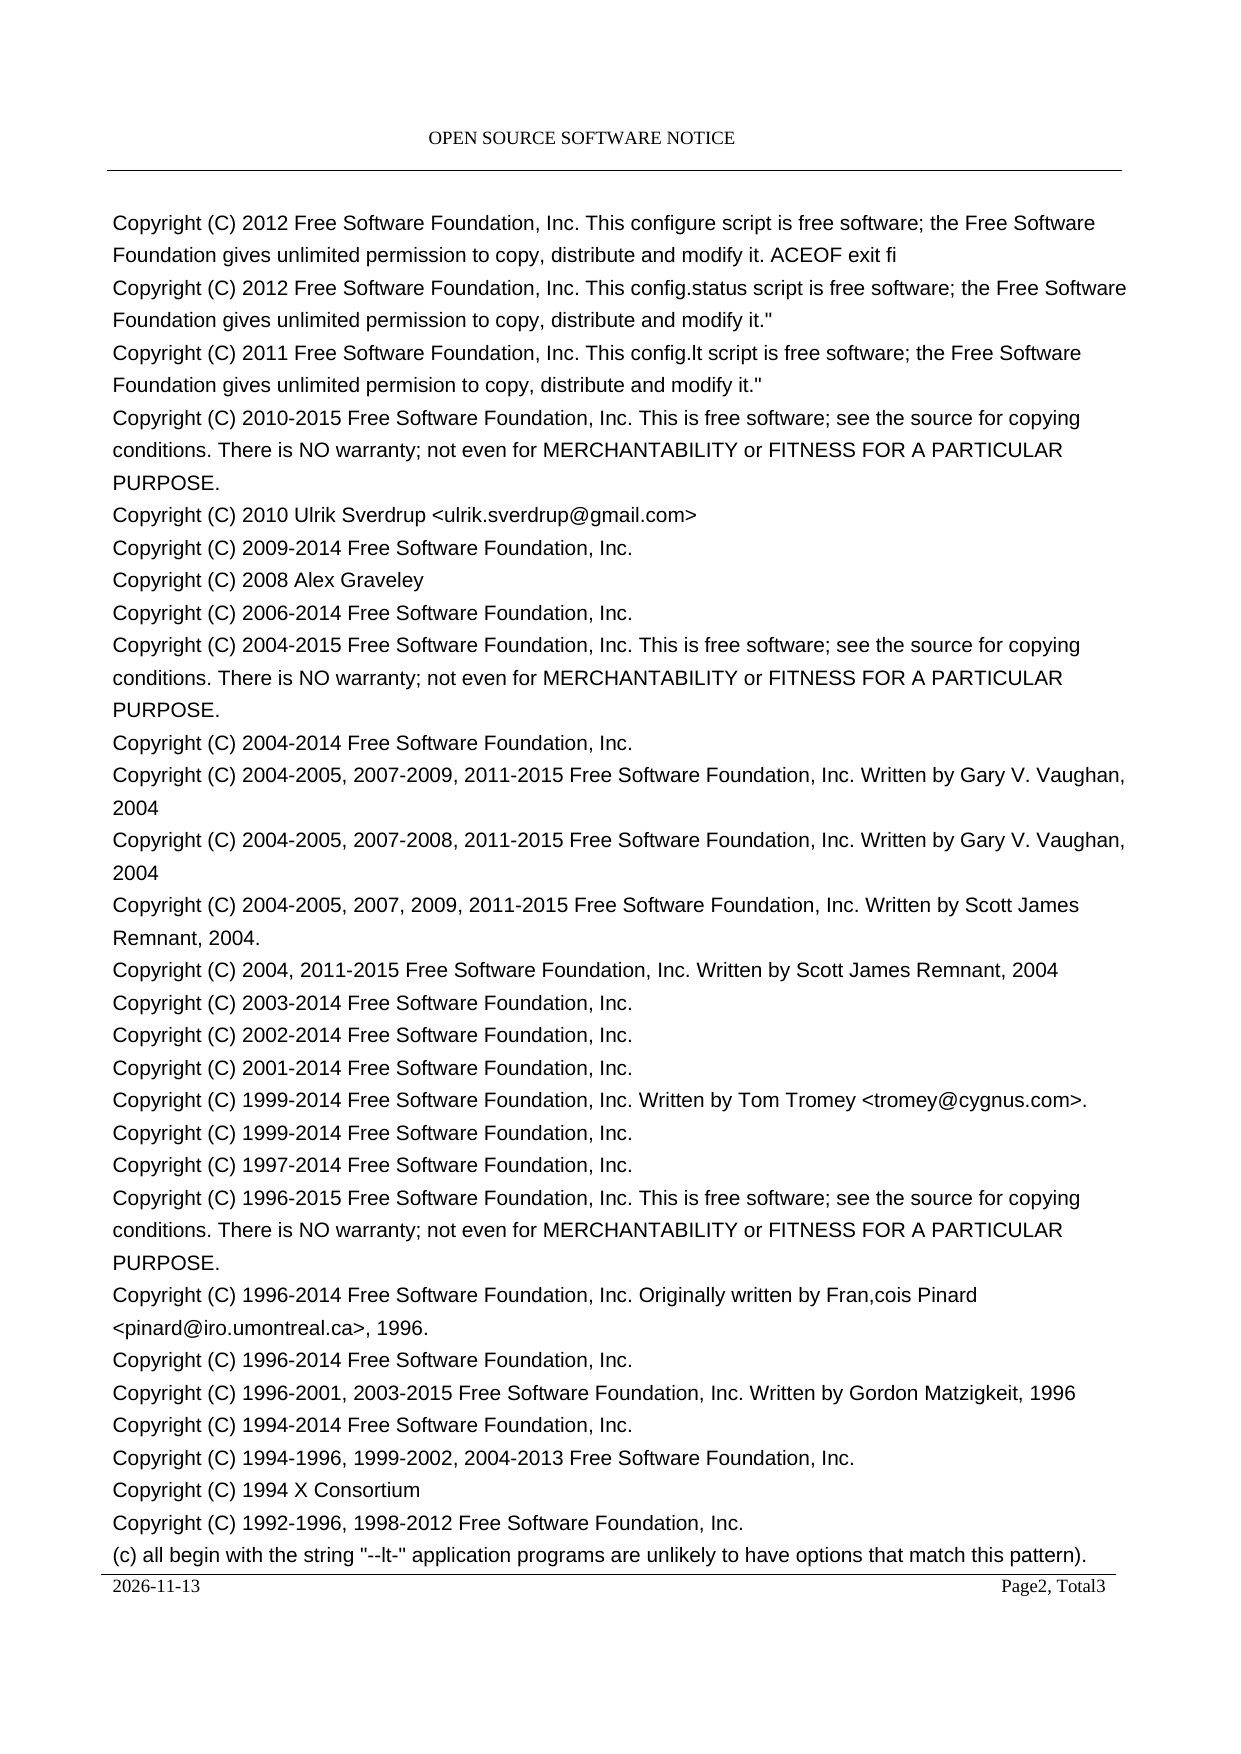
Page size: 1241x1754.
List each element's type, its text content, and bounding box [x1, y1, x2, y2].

text Copyright (C) 2004, 2011-2015 Free Software Foundation, Inc. Written by Scott James Remnant, 2004 [112, 954, 1128, 986]
text Copyright (C) 1994 X Consortium [112, 1474, 1128, 1506]
text Copyright (C) 1994-1996, 1999-2002, 2004-2013 Free Software Foundation, Inc. [112, 1441, 1128, 1474]
text Copyright (C) 2008 Alex Graveley [112, 564, 1128, 596]
text Copyright (C) 1996-2014 Free Software Foundation, Inc. [112, 1344, 1128, 1376]
text Copyright (C) 2004-2014 Free Software Foundation, Inc. [112, 726, 1128, 759]
text Copyright (C) 2001-2014 Free Software Foundation, Inc. [112, 1051, 1128, 1084]
text Copyright (C) 1994-2014 Free Software Foundation, Inc. [112, 1409, 1128, 1441]
text Copyright (C) 1996-2001, 2003-2015 Free Software Foundation, Inc. Written by Gordon Matzigkeit, 1996 [112, 1376, 1128, 1409]
text Copyright (C) 2012 Free Software Foundation, Inc. This config.status script is free software; the Free Software Foundation gives unlimited permission to copy, distribute and modify it." [112, 271, 1128, 336]
text Copyright (C) 1996-2015 Free Software Foundation, Inc. This is free software; see the source for copying conditions. There is NO warranty; not even for MERCHANTABILITY or FITNESS FOR A PARTICULAR PURPOSE. [112, 1181, 1128, 1279]
text Copyright (C) 2010-2015 Free Software Foundation, Inc. This is free software; see the source for copying conditions. There is NO warranty; not even for MERCHANTABILITY or FITNESS FOR A PARTICULAR PURPOSE. [112, 401, 1128, 499]
text Copyright (C) 2010 Ulrik Sverdrup <ulrik.sverdrup@gmail.com> [112, 499, 1128, 531]
text Copyright (C) 2004-2015 Free Software Foundation, Inc. This is free software; see the source for copying conditions. There is NO warranty; not even for MERCHANTABILITY or FITNESS FOR A PARTICULAR PURPOSE. [112, 629, 1128, 726]
text Copyright (C) 1992-1996, 1998-2012 Free Software Foundation, Inc. [112, 1506, 1128, 1539]
text Copyright (C) 2004-2005, 2007-2008, 2011-2015 Free Software Foundation, Inc. Written by Gary V. Vaughan, 2004 [112, 824, 1128, 889]
text Copyright (C) 1997-2014 Free Software Foundation, Inc. [112, 1149, 1128, 1181]
text Copyright (C) 2002-2014 Free Software Foundation, Inc. [112, 1019, 1128, 1051]
text Copyright (C) 2004-2005, 2007-2009, 2011-2015 Free Software Foundation, Inc. Written by Gary V. Vaughan, 2004 [112, 759, 1128, 824]
text Copyright (C) 1999-2014 Free Software Foundation, Inc. Written by Tom Tromey <tromey@cygnus.com>. [112, 1084, 1128, 1116]
text Copyright (C) 2003-2014 Free Software Foundation, Inc. [112, 986, 1128, 1019]
text Copyright (C) 1996-2014 Free Software Foundation, Inc. Originally written by Fran,cois Pinard <pinard@iro.umontreal.ca>, 1996. [112, 1279, 1128, 1344]
text Copyright (C) 2011 Free Software Foundation, Inc. This config.lt script is free software; the Free Software Foundation gives unlimited permision to copy, distribute and modify it." [112, 336, 1128, 401]
text Copyright (C) 2009-2014 Free Software Foundation, Inc. [112, 531, 1128, 564]
text Copyright (C) 1999-2014 Free Software Foundation, Inc. [112, 1116, 1128, 1149]
text (c) all begin with the string "--lt-" application programs are unlikely to have options that match this pattern). [112, 1539, 1128, 1571]
text Copyright (C) 2006-2014 Free Software Foundation, Inc. [112, 596, 1128, 629]
text Copyright (C) 2004-2005, 2007, 2009, 2011-2015 Free Software Foundation, Inc. Written by Scott James Remnant, 2004. [112, 889, 1128, 954]
text Copyright (C) 2012 Free Software Foundation, Inc. This configure script is free software; the Free Software Foundation gives unlimited permission to copy, distribute and modify it. ACEOF exit fi [112, 206, 1128, 271]
